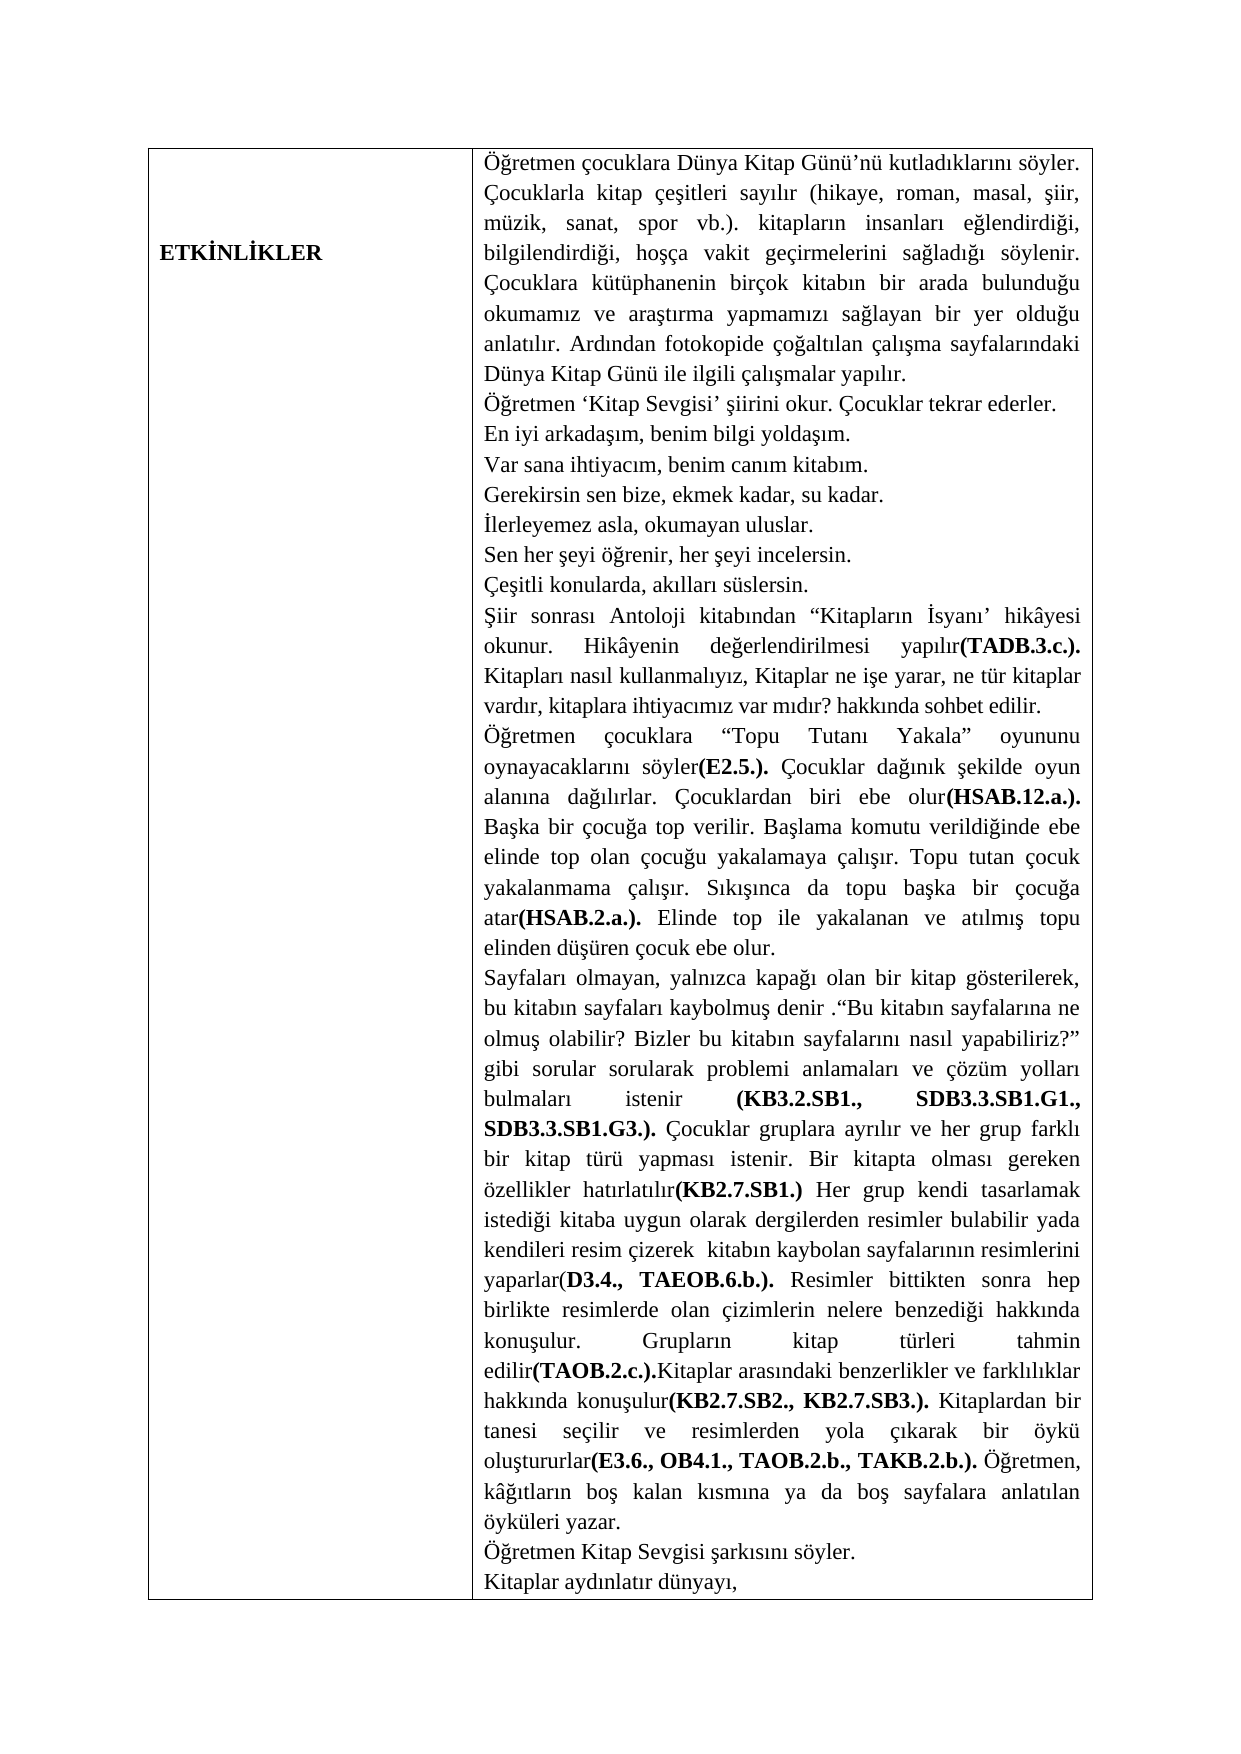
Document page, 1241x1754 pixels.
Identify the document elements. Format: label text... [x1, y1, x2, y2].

table_cell ETKİNLİKLER [149, 149, 472, 1599]
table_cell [473, 149, 1092, 1599]
